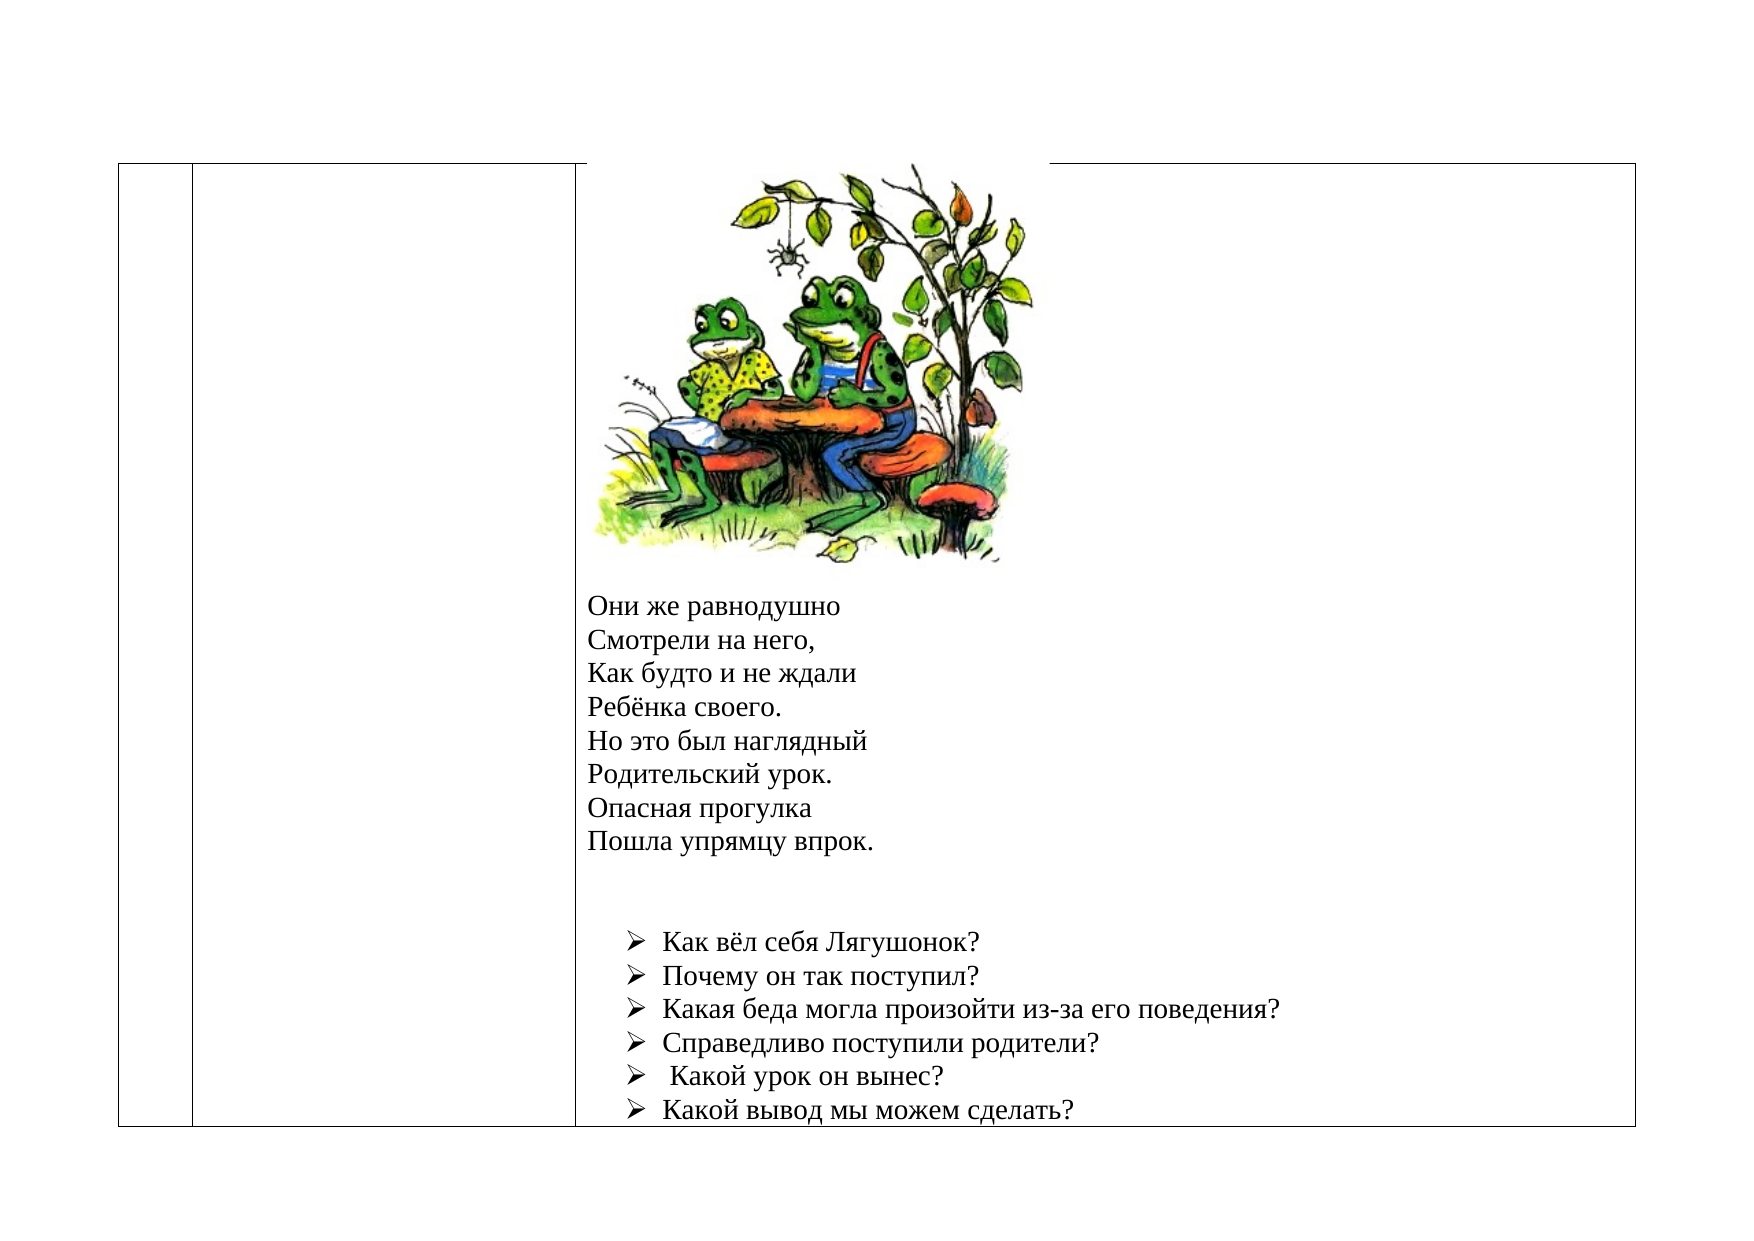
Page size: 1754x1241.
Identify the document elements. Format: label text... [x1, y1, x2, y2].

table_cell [193, 164, 575, 1126]
picture [587, 163, 1050, 589]
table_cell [576, 164, 1635, 1126]
table_cell 3 [119, 164, 192, 1126]
